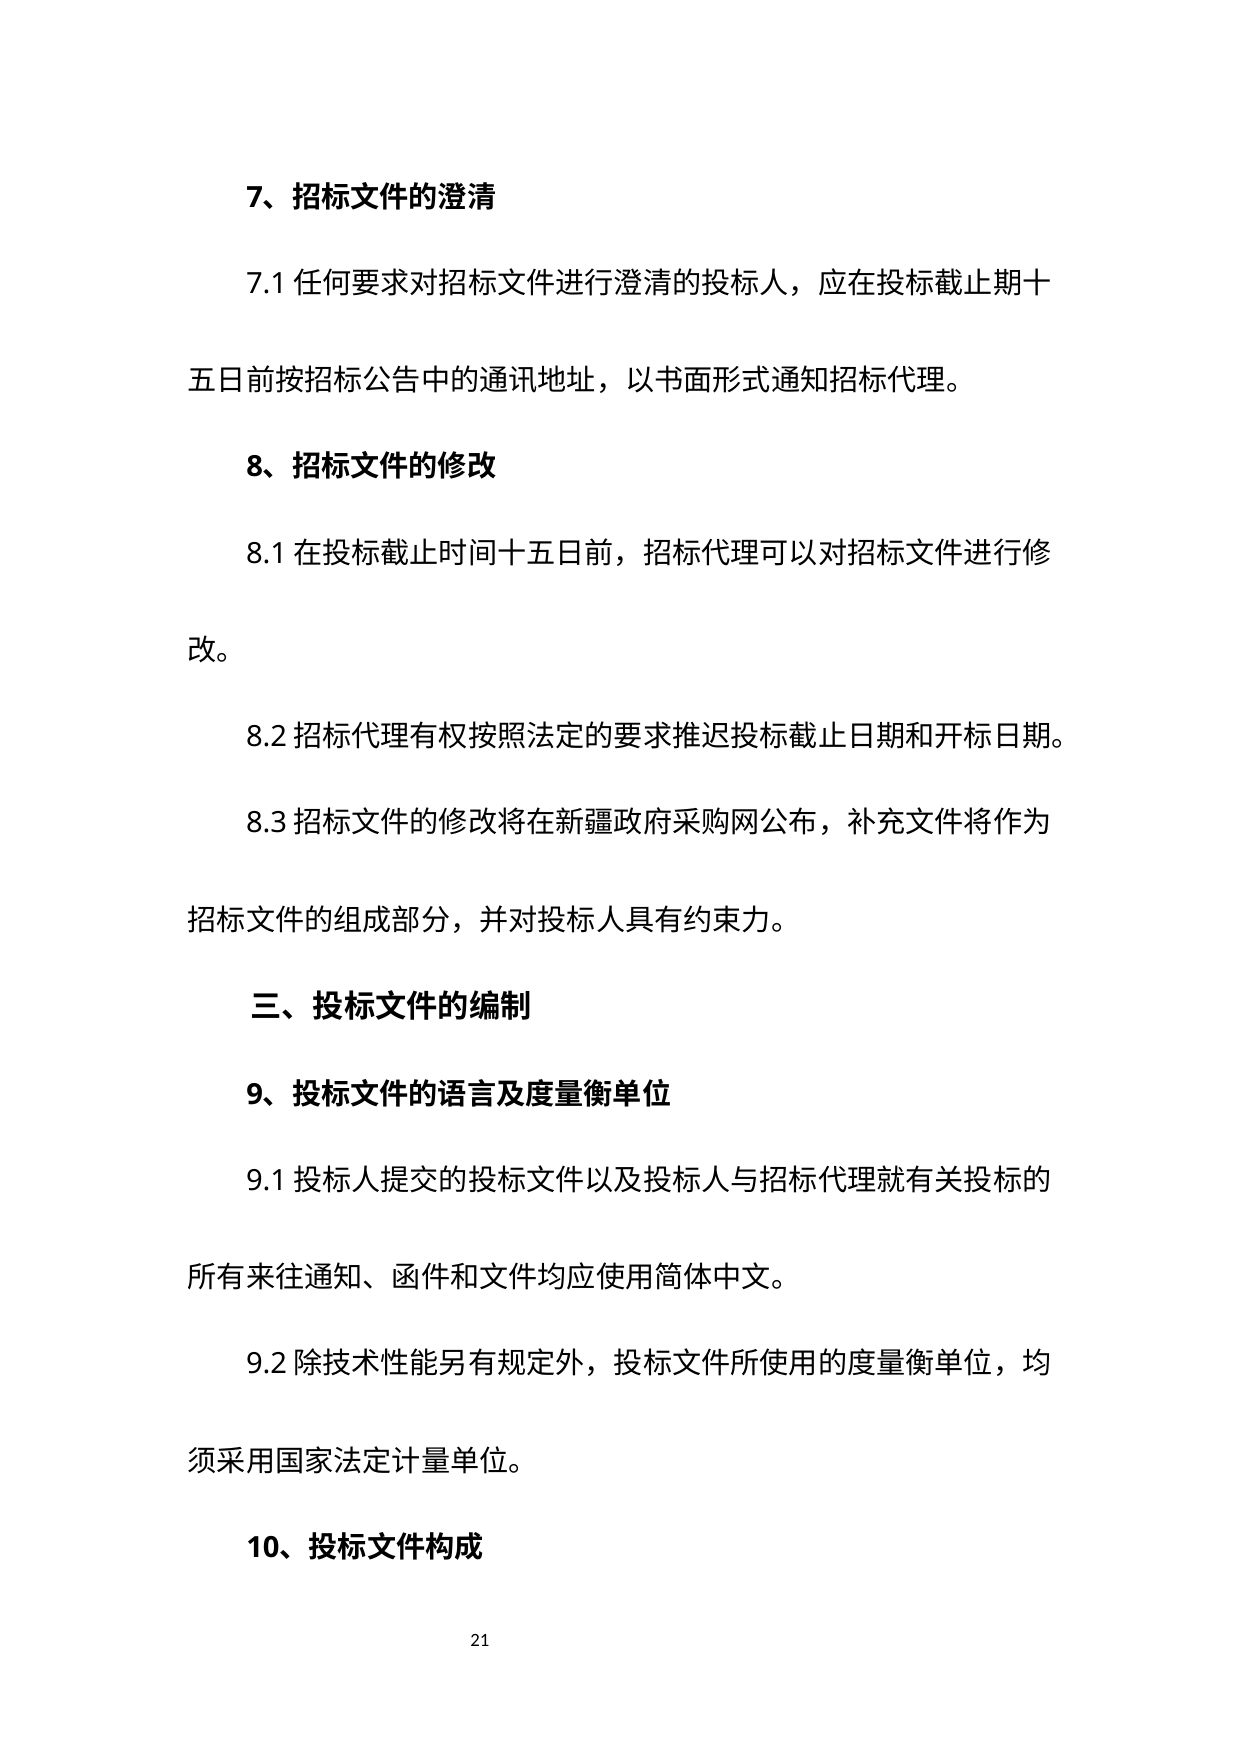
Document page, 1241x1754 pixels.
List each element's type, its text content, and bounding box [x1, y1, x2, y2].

text 三、投标文件的编制 [187, 971, 1053, 1036]
text 7.1任何要求对招标文件进行澄清的投标人，应在投标截止期十五日前按招标公告中的通讯地址，以书面形式通知招标代理。 [187, 248, 1053, 411]
text 8.2招标代理有权按照法定的要求推迟投标截止日期和开标日期。 [187, 702, 1053, 767]
text 10、投标文件构成 [187, 1512, 1053, 1577]
text 9、投标文件的语言及度量衡单位 [187, 1059, 1053, 1124]
text 7、招标文件的澄清 [187, 162, 1053, 227]
text 8.3招标文件的修改将在新疆政府采购网公布，补充文件将作为招标文件的组成部分，并对投标人具有约束力。 [187, 788, 1053, 950]
text 9.2除技术性能另有规定外，投标文件所使用的度量衡单位，均须采用国家法定计量单位。 [187, 1329, 1053, 1491]
text 8.1在投标截止时间十五日前，招标代理可以对招标文件进行修改。 [187, 518, 1053, 680]
text 9.1投标人提交的投标文件以及投标人与招标代理就有关投标的所有来往通知、函件和文件均应使用简体中文。 [187, 1145, 1053, 1308]
text 8、招标文件的修改 [187, 432, 1053, 497]
